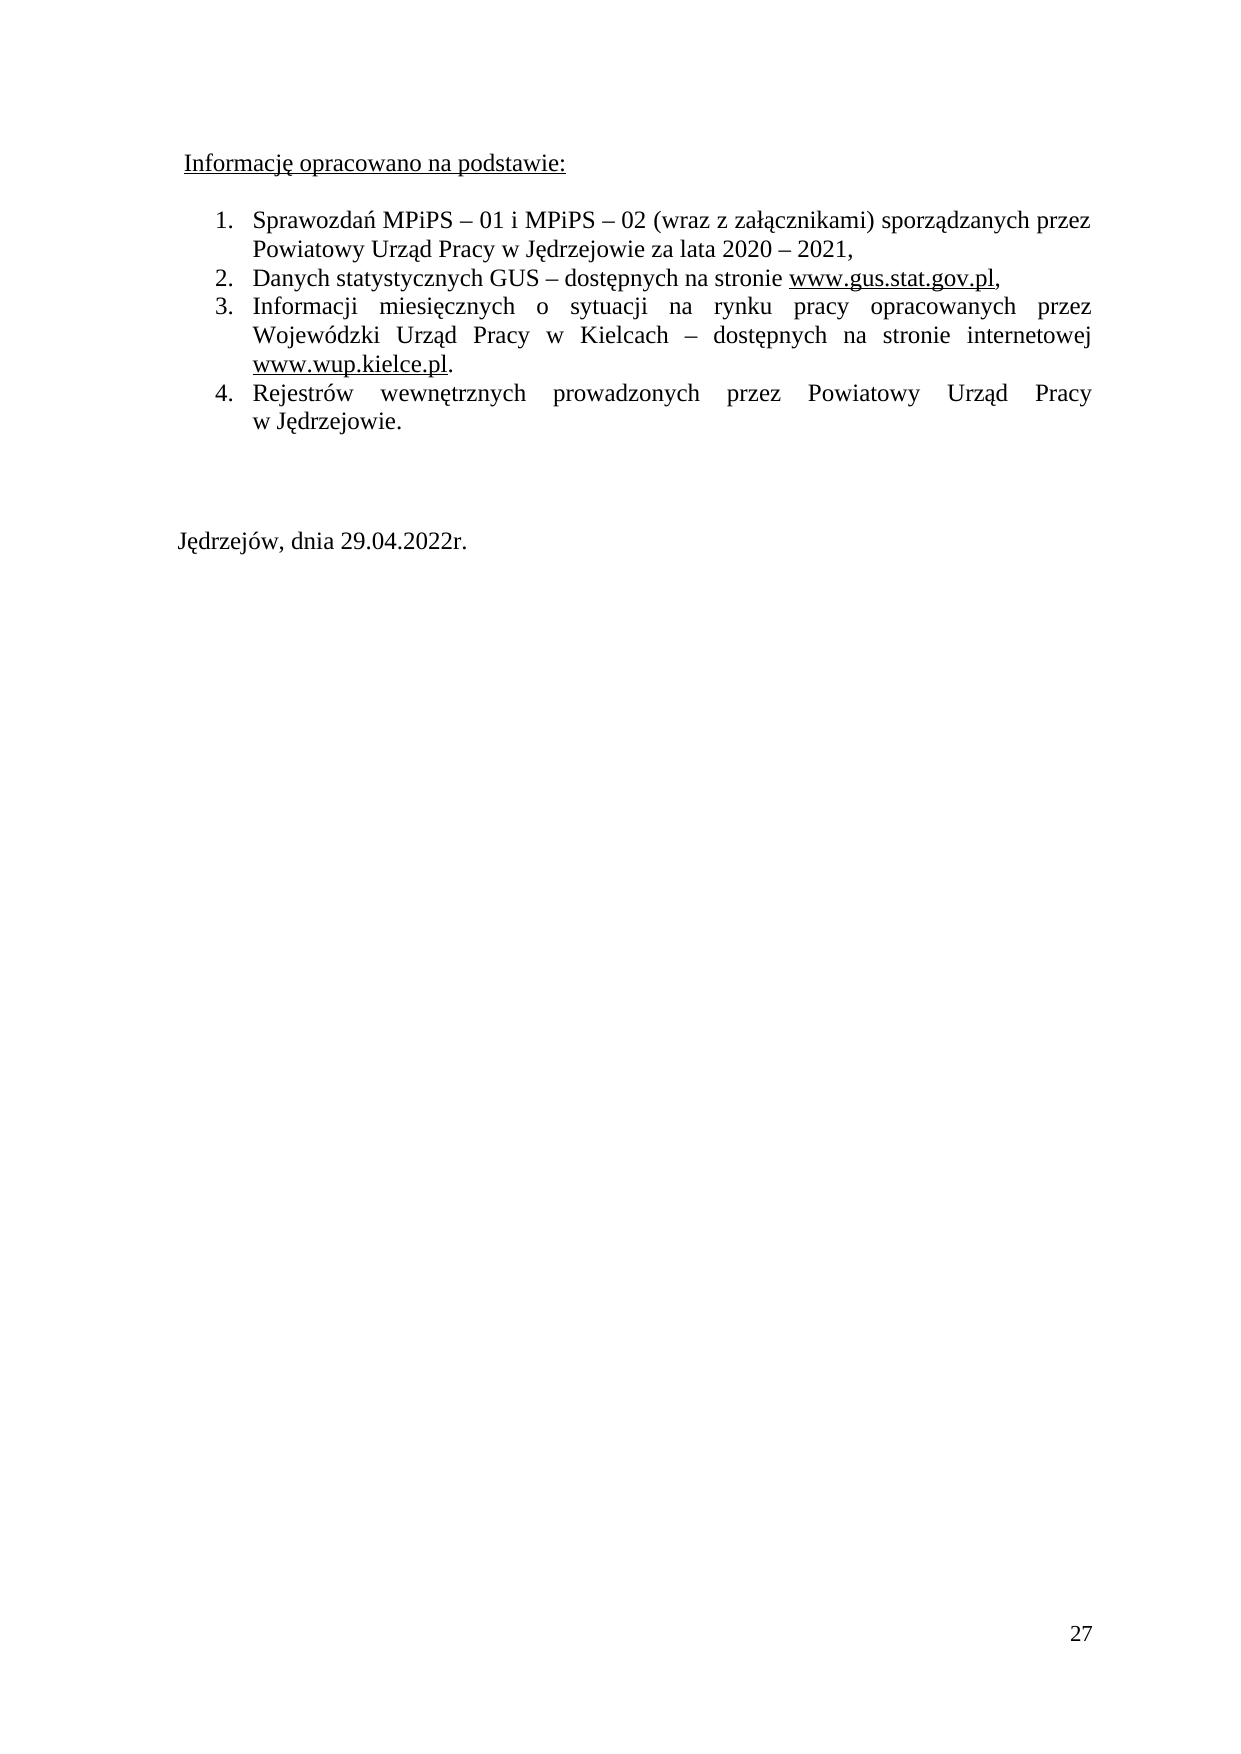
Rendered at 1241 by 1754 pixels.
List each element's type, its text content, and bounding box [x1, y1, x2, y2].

text Informację opracowano na podstawie: [177, 148, 1092, 176]
list Rejestrów wewnętrznych prowadzonych przez Powiatowy Urząd Pracy w Jędrzejowie. [215, 378, 1092, 435]
list Sprawozdań MPiPS – 01 i MPiPS – 02 (wraz z załącznikami) sporządzanych przez Powiatowy Urząd Pracy w Jędrzejowie za lata 2020 – 2021, [215, 205, 1092, 263]
list Danych statystycznych GUS – dostępnych na stronie www.gus.stat.gov.pl, [215, 263, 1092, 291]
list Informacji miesięcznych o sytuacji na rynku pracy opracowanych przez Wojewódzki Urząd Pracy w Kielcach – dostępnych na stronie internetowej www.wup.kielce.pl. [215, 291, 1092, 378]
subtitle Jędrzejów, dnia 29.04.2022r. [177, 526, 1092, 555]
